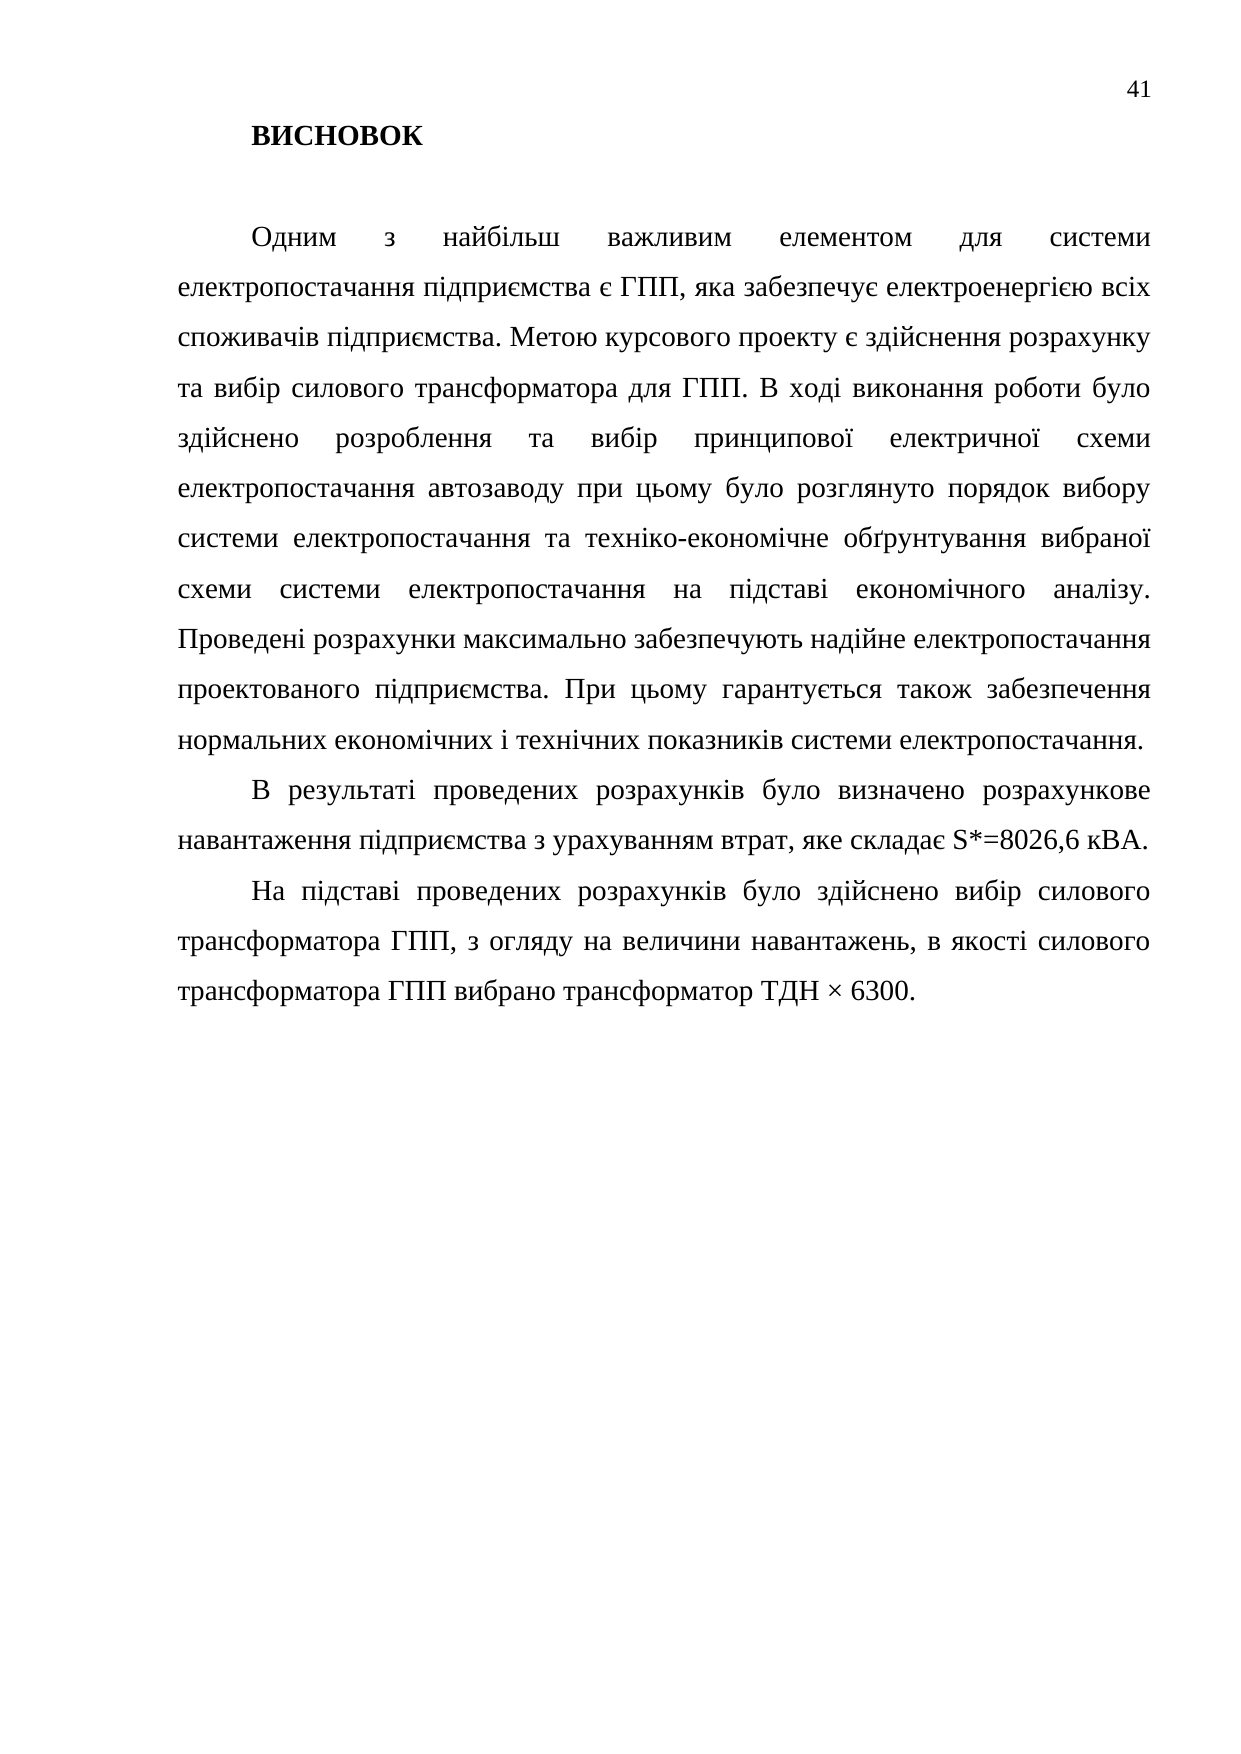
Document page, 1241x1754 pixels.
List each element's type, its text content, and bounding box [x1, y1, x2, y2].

text В результаті проведених розрахунків було визначено розрахункове навантаження підприємства з урахуванням втрат, яке складає S*=8026,6 кВА. [177, 772, 1152, 856]
text ВИСНОВОК [177, 118, 1152, 152]
text Одним з найбільш важливим елементом для системи електропостачання підприємства є ГПП, яка забезпечує електроенергією всіх споживачів підприємства. Метою курсового проекту є здійснення розрахунку та вибір силового трансформатора для ГПП. В ході виконання роботи було здійснено розроблення та вибір принципової електричної схеми електропостачання автозаводу при цьому було розглянуто порядок вибору системи електропостачання та техніко-економічне обґрунтування вибраної схеми системи електропостачання на підставі економічного аналізу. Проведені розрахунки максимально забезпечують надійне електропостачання проектованого підприємства. При цьому гарантується також забезпечення нормальних економічних і технічних показників системи електропостачання. [177, 219, 1152, 755]
text На підставі проведених розрахунків було здійснено вибір силового трансформатора ГПП, з огляду на величини навантажень, в якості силового трансформатора ГПП вибрано трансформатор TДН × 6300. [177, 873, 1152, 1007]
